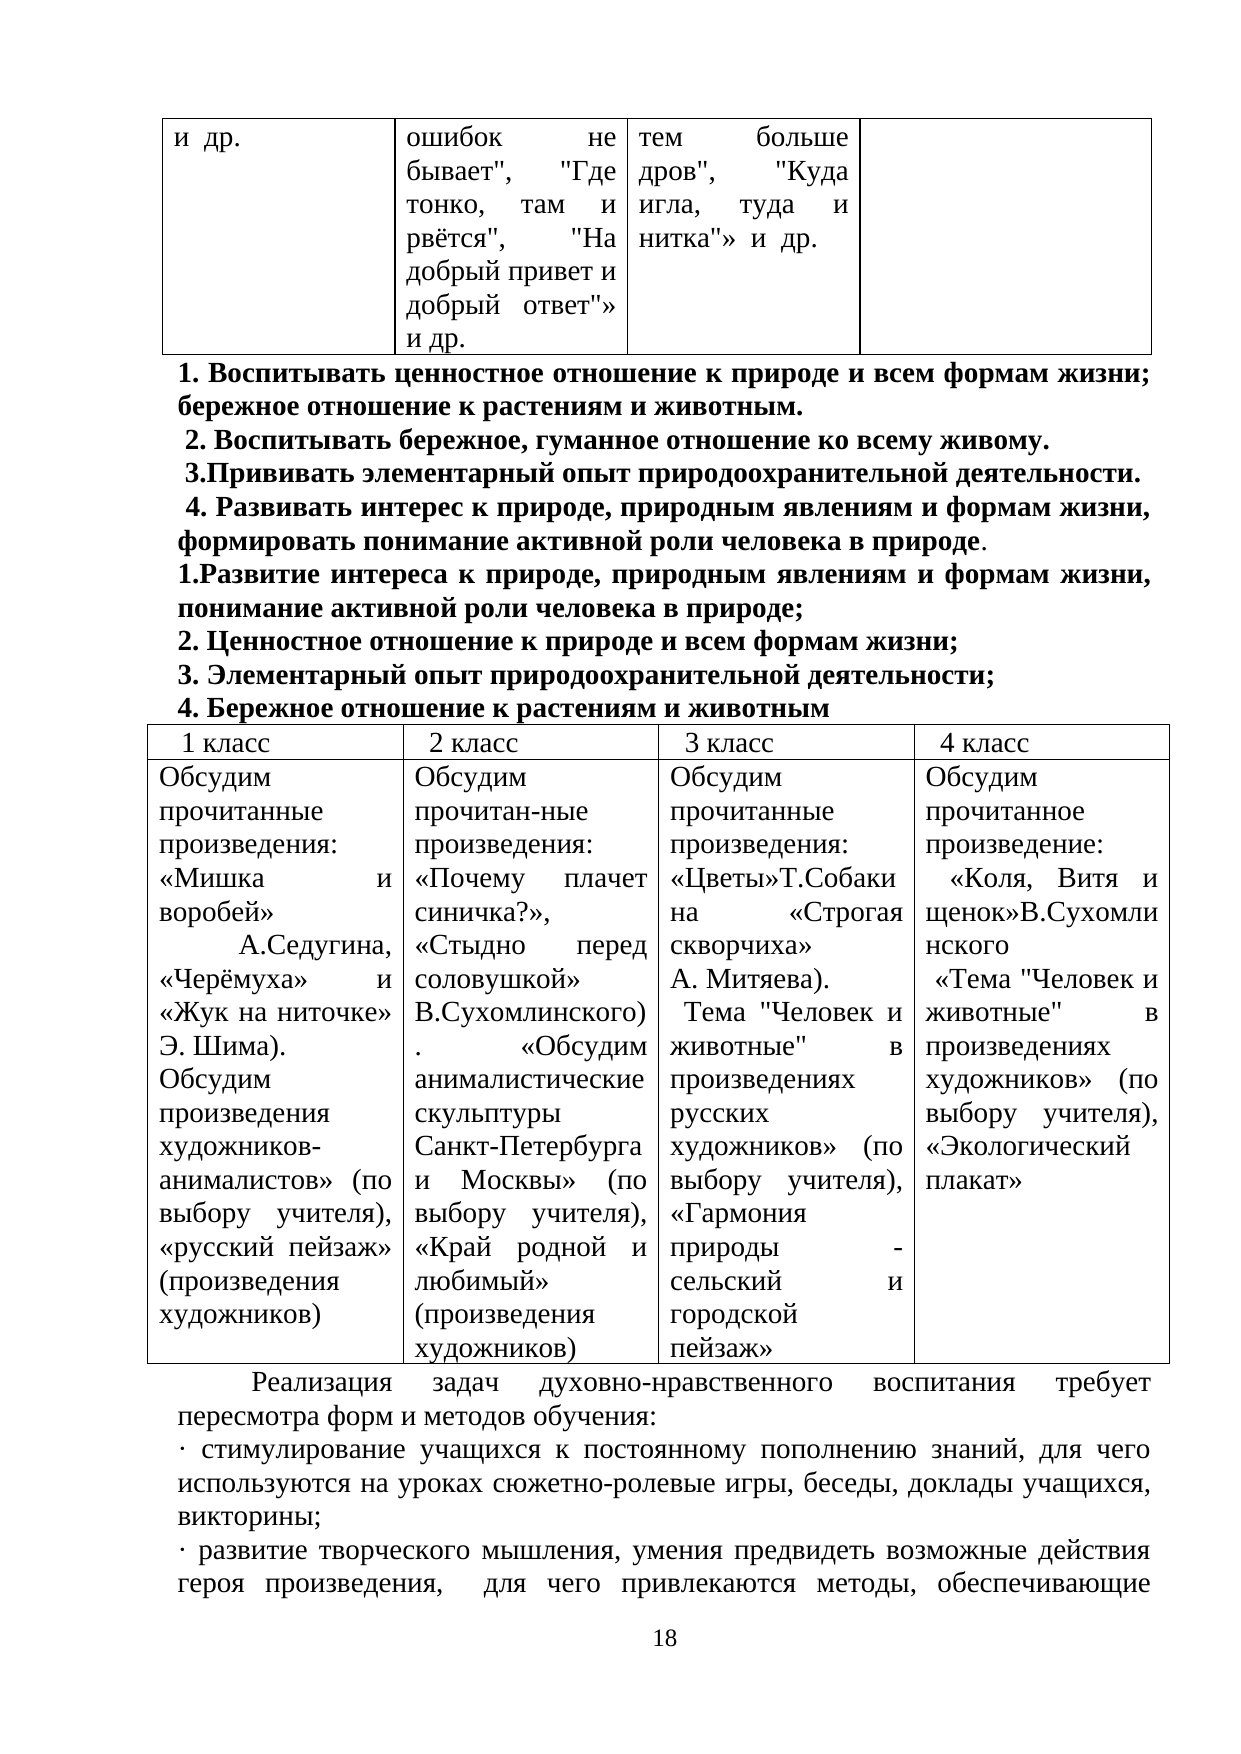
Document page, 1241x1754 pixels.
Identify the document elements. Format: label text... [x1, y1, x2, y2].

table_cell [396, 119, 627, 354]
table_cell Обсудим прочитанные произведения: «Цветы»Т.Собакина «Строгая скворчиха» А. Митяева). Тема "Человек и животные" в произведениях русских художников» (по выбору учителя), «Гармония природы -сельский и городской пейзаж» [659, 760, 914, 1363]
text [177, 1532, 1152, 1599]
text 4. Бережное отношение к растениям и животным [177, 690, 1152, 724]
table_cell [628, 119, 859, 354]
table_header 4 класс [915, 725, 1169, 758]
table_cell Обсудим прочитан-ные произведения: «Почему плачет синичка?», «Стыдно перед соловушкой» В.Сухомлинского). «Обсудим анималистические скульптуры Санкт-Петербурга и Москвы» (по выбору учителя), «Край родной и любимый» (произведения художников) [404, 760, 658, 1363]
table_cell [861, 119, 1151, 354]
text 2. Ценностное отношение к природе и всем формам жизни; [177, 623, 1152, 657]
table_header 3 класс [659, 725, 914, 758]
table_header 2 класс [404, 725, 658, 758]
text 3. Элементарный опыт природоохранительной деятельности; [177, 657, 1152, 690]
text 2. Воспитывать бережное, гуманное отношение ко всему живому. [177, 422, 1152, 456]
text 3.Прививать элементарный опыт природоохранительной деятельности. [177, 456, 1152, 489]
text · стимулирование учащихся к постоянному пополнению знаний, для чего используются на уроках сюжетно-ролевые игры, беседы, доклады учащихся, викторины; [177, 1431, 1152, 1532]
table_cell Обсудим прочитанные произведения: «Мишка и воробей» А.Седугина, «Черёмуха» и «Жук на ниточке» Э. Шима). Обсудим произведения художников- анималистов» (по выбору учителя), «русский пейзаж» (произведения художников) [148, 760, 403, 1363]
table_cell Обсудим прочитанное произведение: «Коля, Витя и щенок»В.Сухомлинского «Тема "Человек и животные" в произведениях художников» (по выбору учителя), «Экологический плакат» [915, 760, 1169, 1363]
text 1.Развитие интереса к природе, природным явлениям и формам жизни, понимание активной роли человека в природе; [177, 556, 1152, 623]
table_header 1 класс [148, 725, 403, 758]
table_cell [163, 119, 394, 354]
text 1. Воспитывать ценностное отношение к природе и всем формам жизни; бережное отношение к растениям и животным. [177, 355, 1152, 422]
text 4. Развивать интерес к природе, природным явлениям и формам жизни, формировать понимание активной роли человека в природе. [177, 489, 1152, 556]
text Реализация задач духовно-нравственного воспитания требует пересмотра форм и методов обучения: [177, 1364, 1152, 1431]
